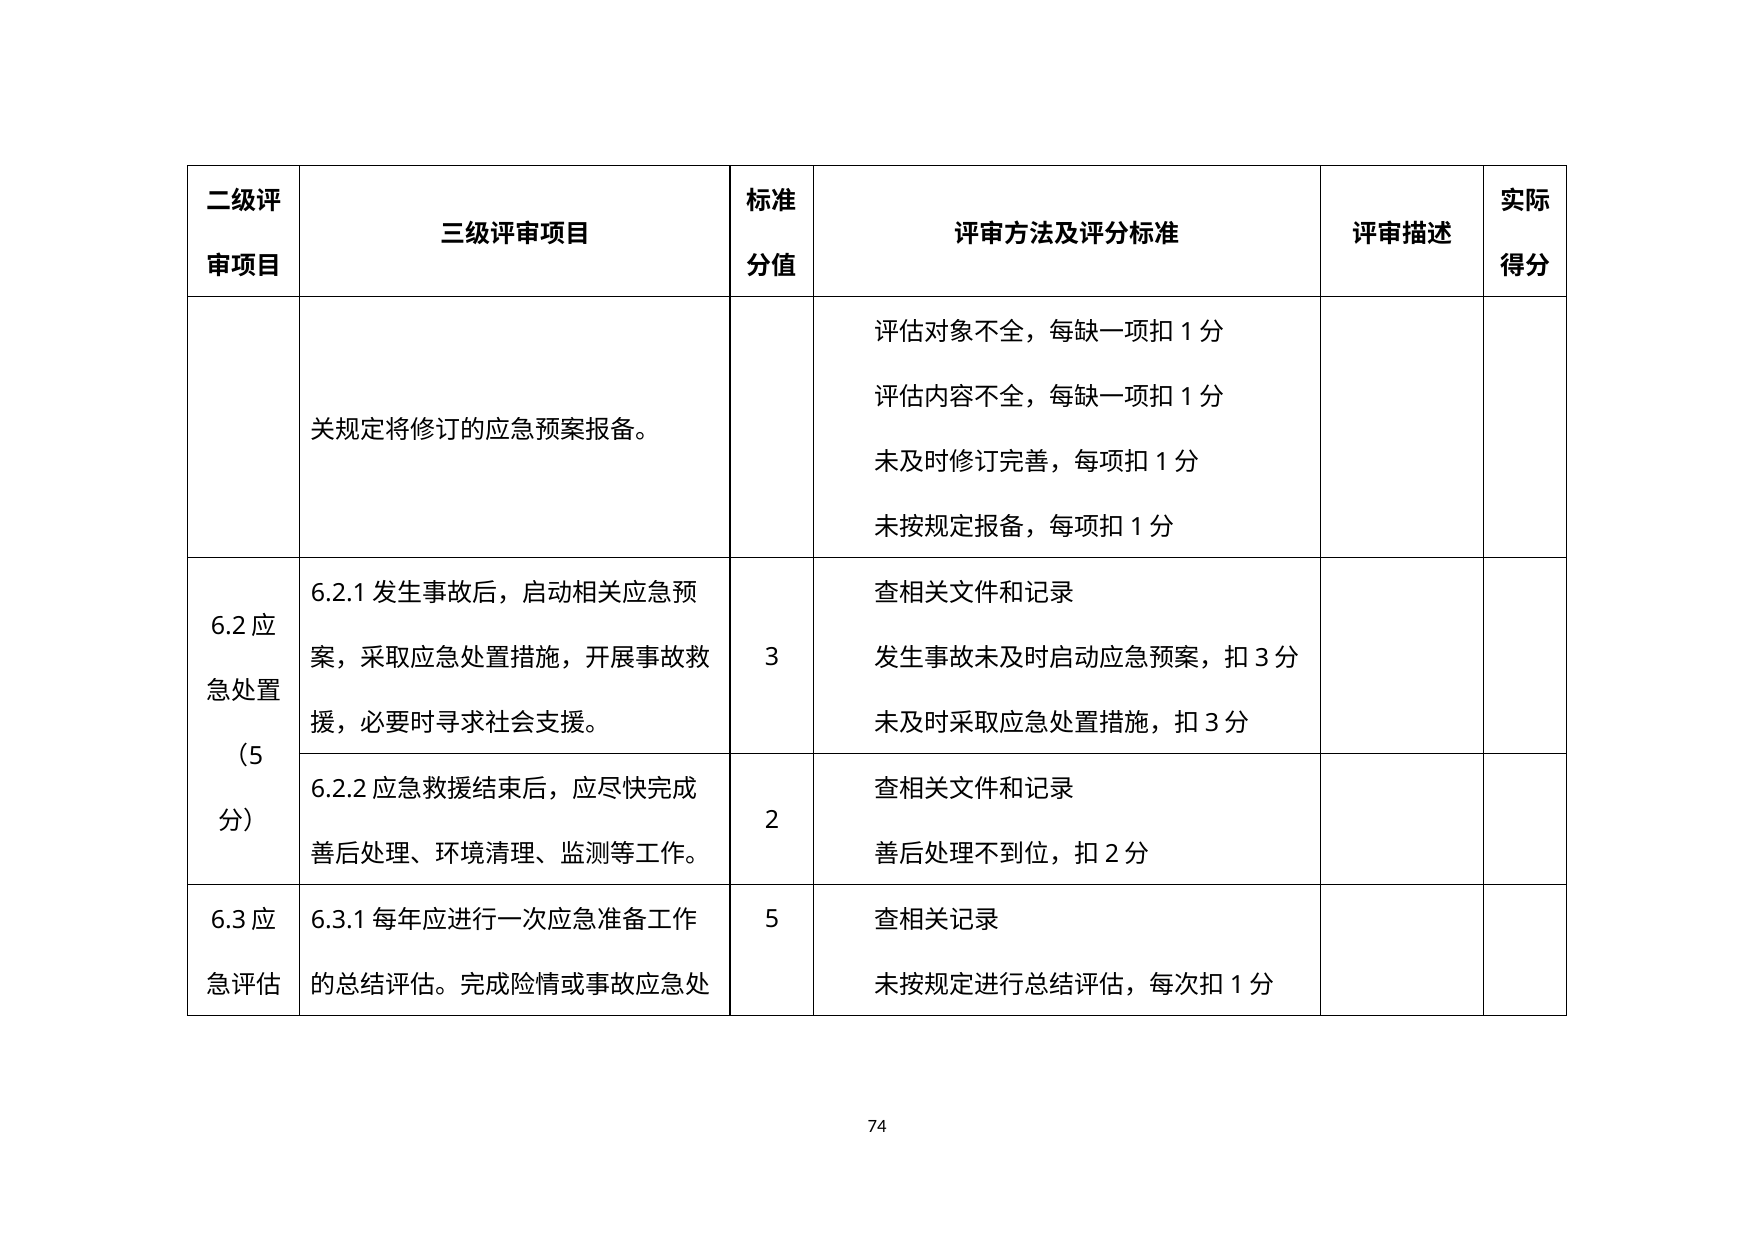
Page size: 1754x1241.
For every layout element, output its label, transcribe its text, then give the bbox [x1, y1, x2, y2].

table_header 实际得分 [1484, 166, 1566, 296]
table_cell [1484, 754, 1566, 884]
table_cell 查相关文件和记录 发生事故未及时启动应急预案，扣3分 未及时采取应急处置措施，扣3分 [814, 558, 1320, 753]
table_cell [1321, 885, 1483, 1015]
table_cell [1484, 297, 1566, 557]
table_cell 6.2应急处置（5分） [188, 558, 299, 884]
table_cell 6.2.2应急救援结束后，应尽快完成善后处理、环境清理、监测等工作。 [300, 754, 729, 884]
table_header 二级评审项目 [188, 166, 299, 296]
table_cell [1321, 297, 1483, 557]
table_header 标准分值 [731, 166, 813, 296]
table_cell 5 [731, 297, 813, 557]
table_header 评审方法及评分标准 [814, 166, 1320, 296]
table_cell [1484, 885, 1566, 1015]
table_cell 3 [731, 558, 813, 753]
table_header 三级评审项目 [300, 166, 729, 296]
table_cell 6.3应急评估（5分） [188, 885, 299, 1015]
table_cell [1484, 558, 1566, 753]
table_cell 5 [731, 885, 813, 1015]
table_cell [300, 297, 729, 557]
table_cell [300, 885, 729, 1015]
table_header 评审描述 [1321, 166, 1483, 296]
table_cell [1321, 558, 1483, 753]
table_cell 2 [731, 754, 813, 884]
table_cell 查相关记录 未按规定进行总结评估，每次扣1分 [814, 885, 1320, 1015]
table_cell 查相关文件和记录 善后处理不到位，扣2分 [814, 754, 1320, 884]
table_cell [814, 297, 1320, 557]
table_cell [1321, 754, 1483, 884]
table_cell 6.2.1发生事故后，启动相关应急预案，采取应急处置措施，开展事故救援，必要时寻求社会支援。 [300, 558, 729, 753]
